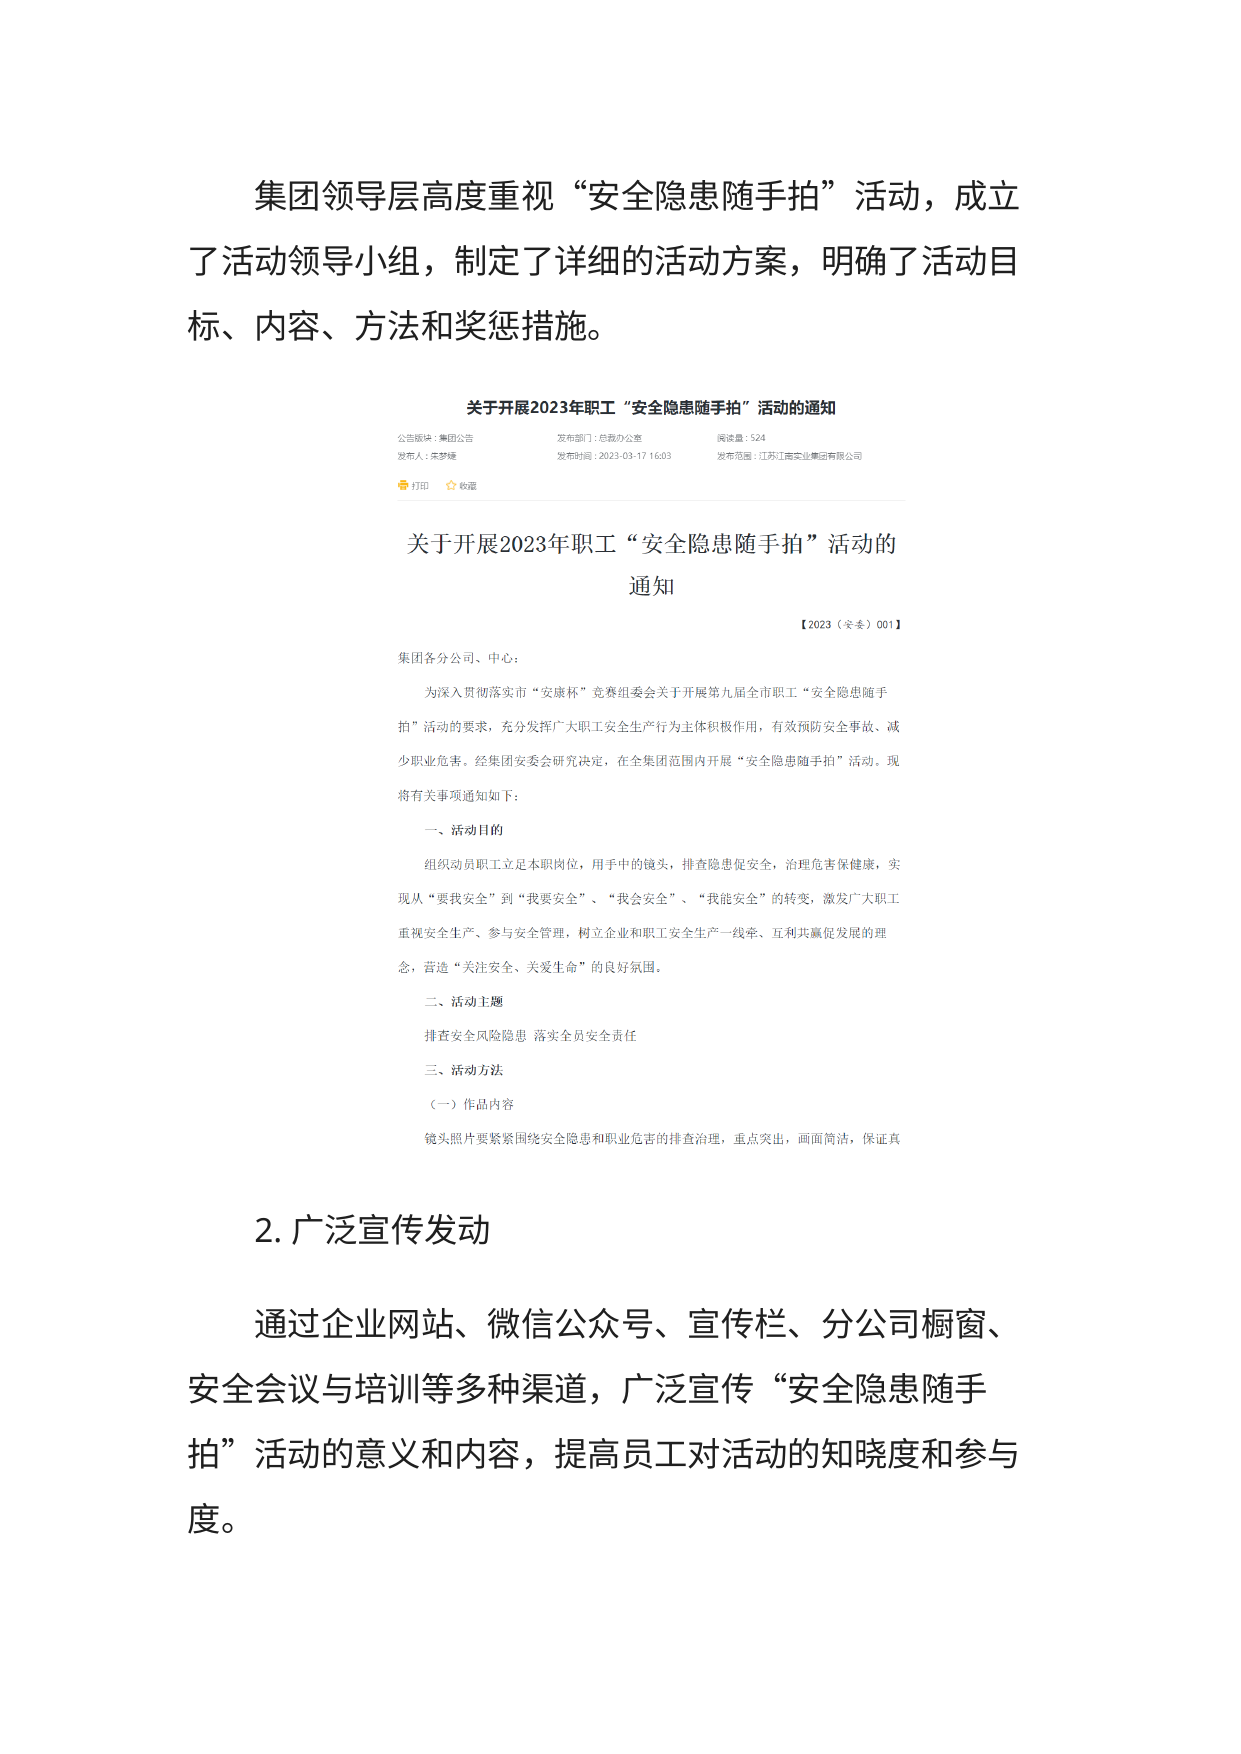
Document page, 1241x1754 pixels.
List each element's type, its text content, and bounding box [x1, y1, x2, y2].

text 2. 广泛宣传发动 [187, 1195, 1053, 1260]
text 集团领导层高度重视“安全隐患随手拍”活动，成立了活动领导小组，制定了详细的活动方案，明确了活动目标、内容、方法和奖惩措施。 [187, 162, 1053, 357]
text 通过企业网站、微信公众号、宣传栏、分公司橱窗、安全会议与培训等多种渠道，广泛宣传“安全隐患随手拍”活动的意义和内容，提高员工对活动的知晓度和参与度。 [187, 1289, 1053, 1549]
picture [382, 386, 925, 1151]
